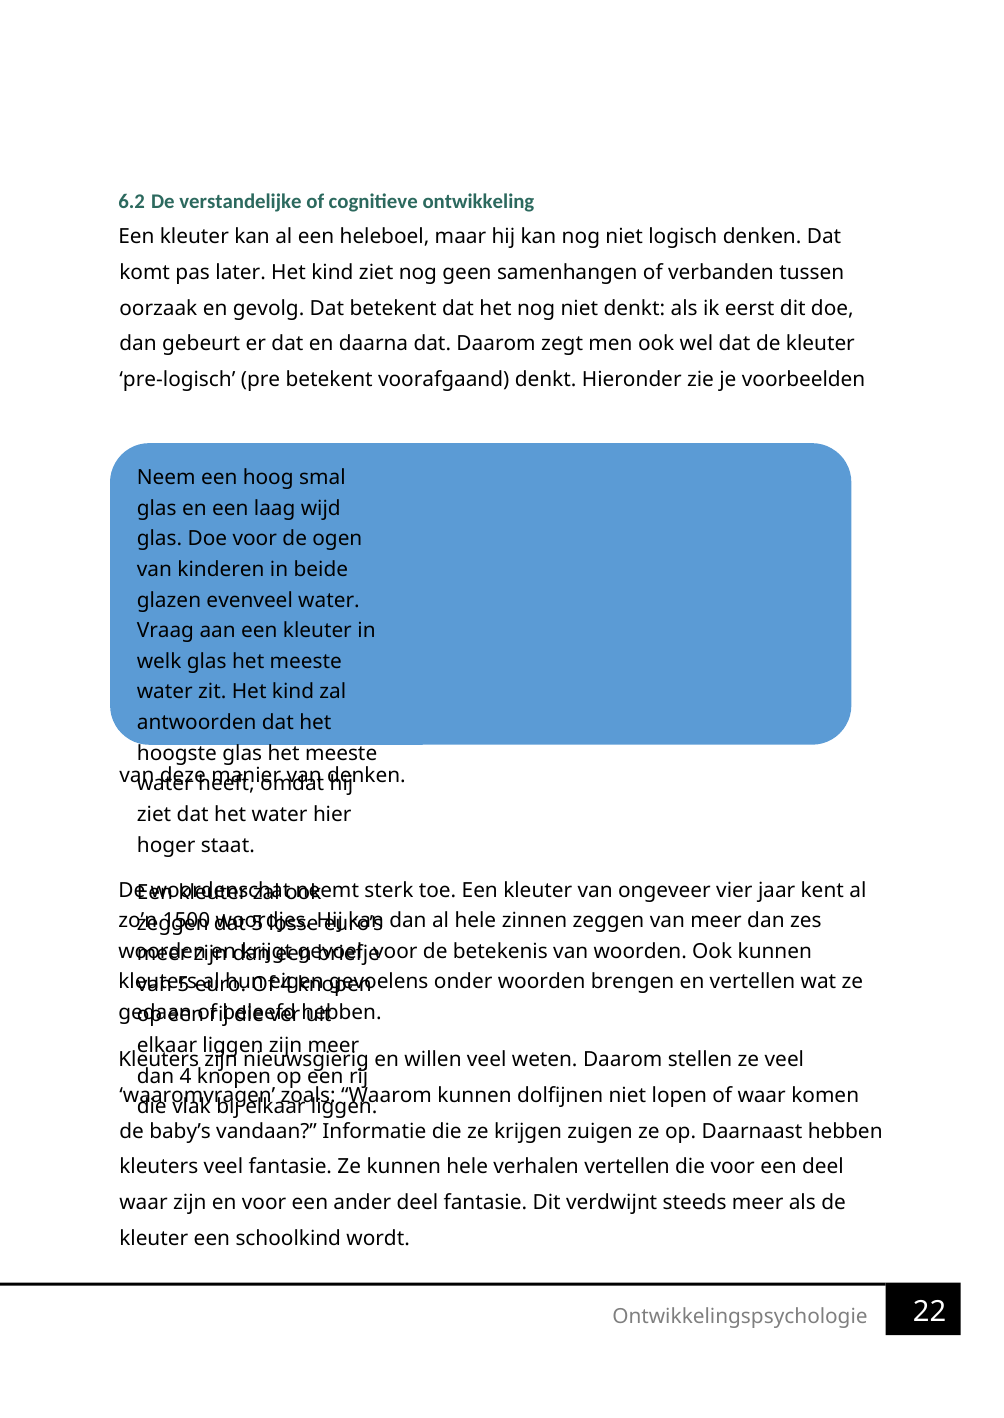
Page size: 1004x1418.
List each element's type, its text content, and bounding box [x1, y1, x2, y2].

text De woordenschat neemt sterk toe. Een kleuter van ongeveer vier jaar kent al zo’n 1500 woordjes. Hij kan dan al hele zinnen zeggen van meer dan zes woorden en krijgt gevoel voor de betekenis van woorden. Ook kunnen kleuters al hun eigen gevoelens onder woorden brengen en vertellen wat ze gedaan of beleefd hebben. [118, 875, 886, 1026]
text Kleuters zijn nieuwsgierig en willen veel weten. Daarom stellen ze veel ‘waaromvragen’ zoals: “Waarom kunnen dolfijnen niet lopen of waar komen de baby’s vandaan?” Informatie die ze krijgen zuigen ze op. Daarnaast hebben kleuters veel fantasie. Ze kunnen hele verhalen vertellen die voor een deel waar zijn en voor een ander deel fantasie. Dit verdwijnt steeds meer als de kleuter een schoolkind wordt. [118, 1044, 886, 1252]
text Een kleuter kan al een heleboel, maar hij kan nog niet logisch denken. Dat komt pas later. Het kind ziet nog geen samenhangen of verbanden tussen oorzaak en gevolg. Dat betekent dat het nog niet denkt: als ik eerst dit doe, dan gebeurt er dat en daarna dat. Daarom zegt men ook wel dat de kleuter ‘pre-logisch’ (pre betekent voorafgaand) denkt. Hieronder zie je voorbeelden van deze manier van denken. [118, 221, 886, 789]
subtitle De verstandelijke of cognitieve ontwikkeling [118, 188, 886, 213]
